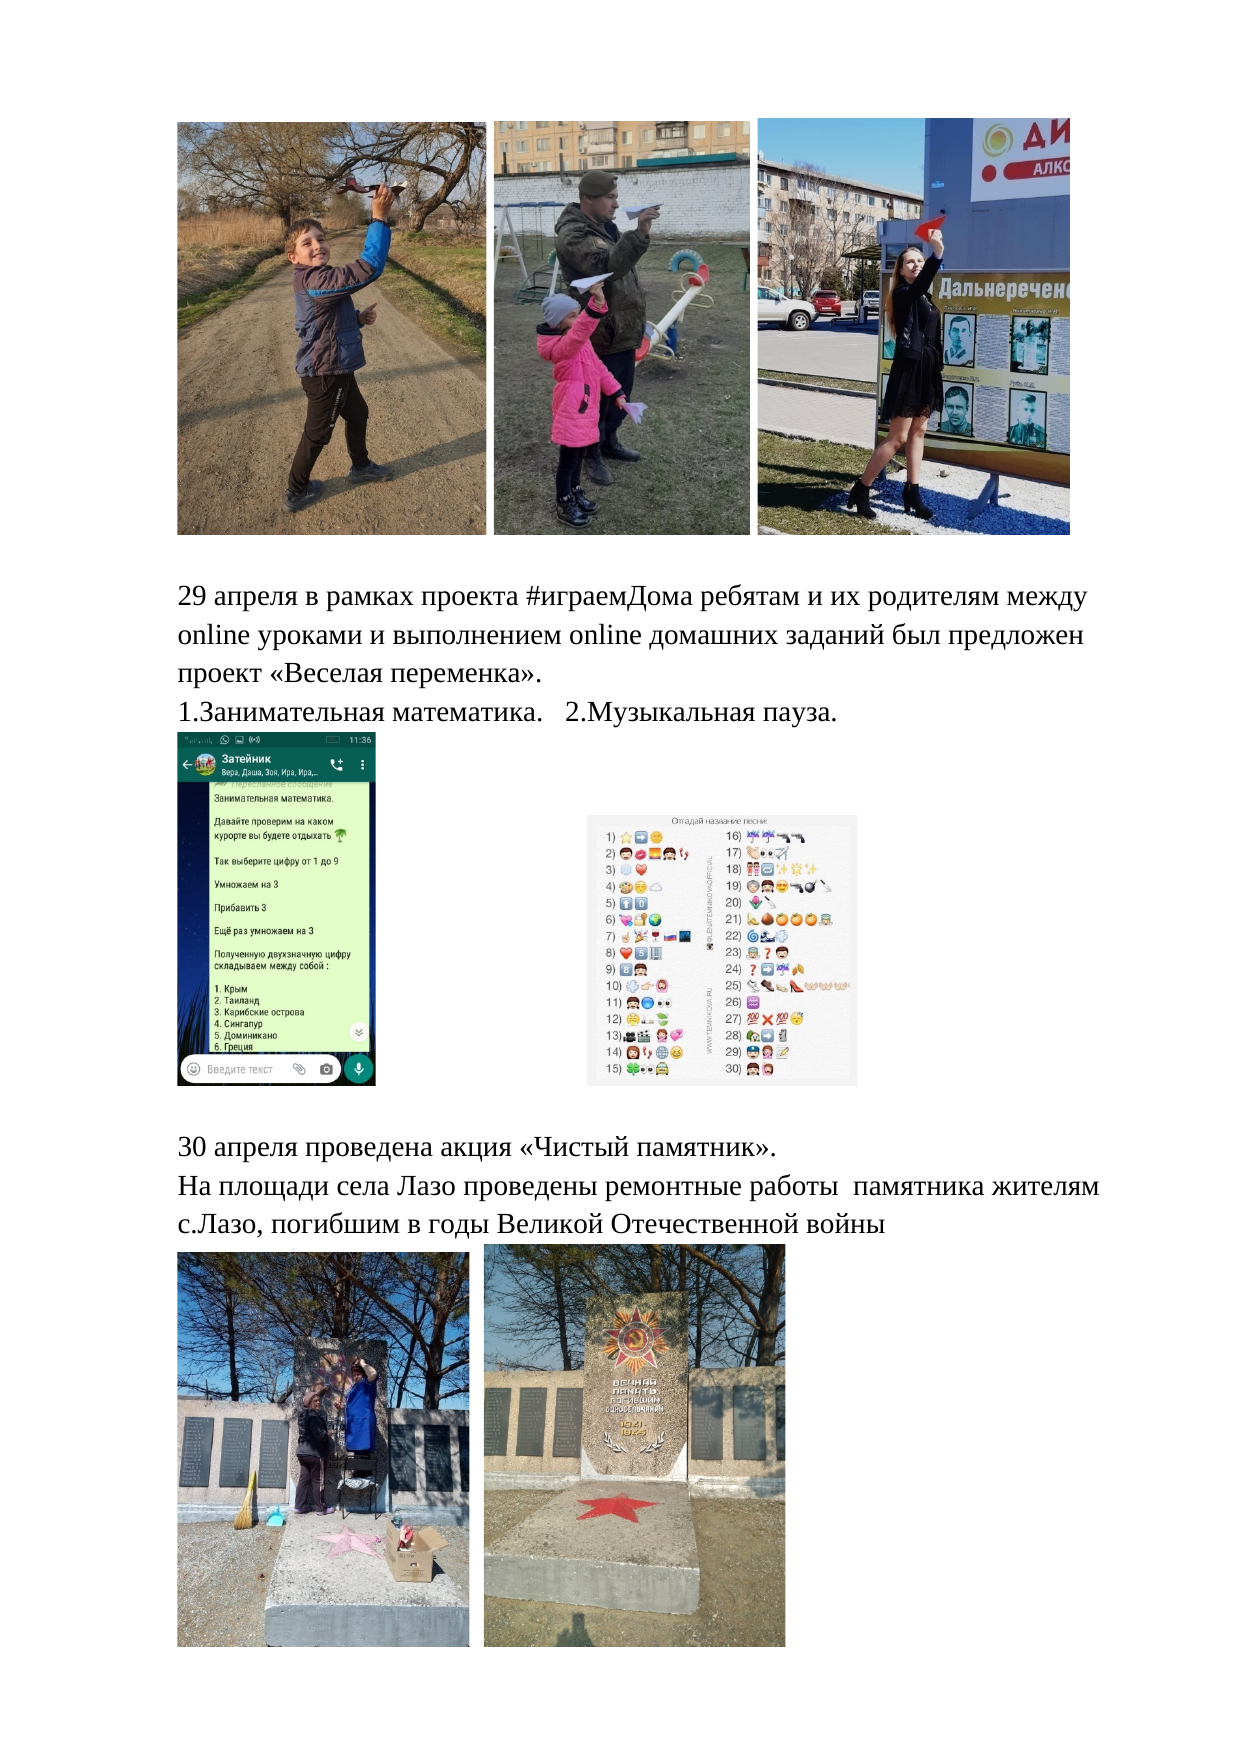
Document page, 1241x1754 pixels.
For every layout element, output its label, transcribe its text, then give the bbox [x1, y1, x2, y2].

picture [493, 121, 750, 535]
picture [587, 815, 858, 1086]
text 30 апреля проведена акция «Чистый памятник». [177, 1129, 1152, 1163]
picture [177, 732, 376, 1086]
text 29 апреля в рамках проекта #играемДома ребятам и их родителям между [177, 578, 1152, 612]
picture [177, 122, 487, 535]
picture [177, 1252, 470, 1647]
text На площади села Лазо проведены ремонтные работы памятника жителям с.Лазо, погибшим в годы Великой Отечественной войны [177, 1168, 1152, 1240]
picture [757, 118, 1070, 535]
text оnline уроками и выполнением online домашних заданий был предложен проект «Веселая переменка». [177, 617, 1152, 689]
text 1.Занимательная математика. 2.Музыкальная пауза. [177, 694, 1152, 727]
picture [483, 1244, 786, 1647]
